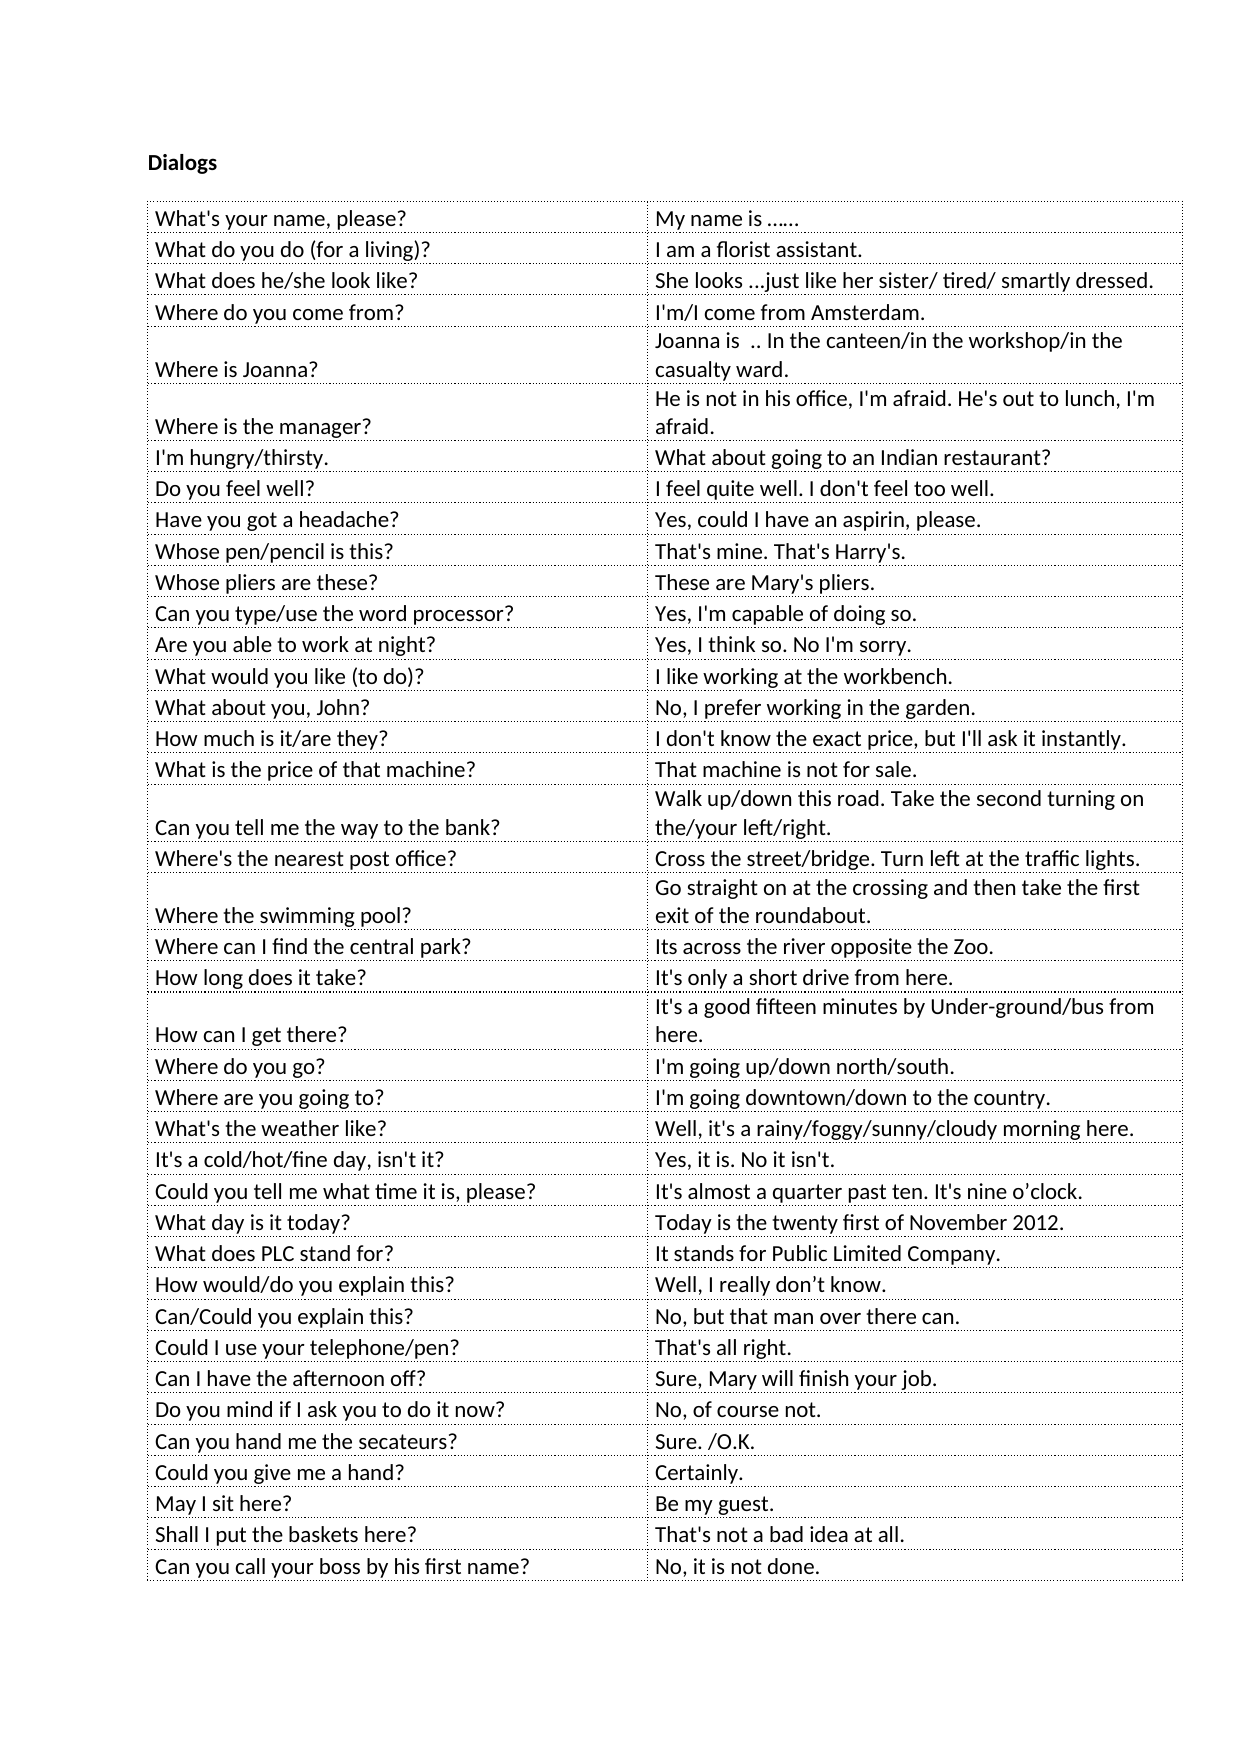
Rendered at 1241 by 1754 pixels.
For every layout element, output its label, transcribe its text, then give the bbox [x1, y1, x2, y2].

table_cell I'm going up/down north/south. [648, 1049, 1183, 1080]
table_cell Where can I find the central park? [148, 929, 648, 960]
table_cell It's a good fifteen minutes by Under-ground/bus from here. [648, 991, 1183, 1048]
table_cell I'm hungry/thirsty. [148, 440, 648, 471]
table_cell Today is the twenty first of November 2012. [648, 1205, 1183, 1236]
table_cell What about going to an Indian restaurant? [648, 440, 1183, 471]
table_cell Go straight on at the crossing and then take the first exit of the roundabout. [648, 872, 1183, 929]
table_cell I'm/I come from Amsterdam. [648, 294, 1183, 326]
table_cell It stands for Public Limited Company. [648, 1236, 1183, 1267]
table_cell I am a florist assistant. [648, 232, 1183, 263]
table_cell No, I prefer working in the garden. [648, 690, 1183, 721]
table_cell Well, it's a rainy/foggy/sunny/cloudy morning here. [648, 1111, 1183, 1142]
table_cell Where do you go? [148, 1049, 648, 1080]
table_cell Yes, could I have an aspirin, please. [648, 502, 1183, 533]
table_cell Sure. /O.K. [648, 1424, 1183, 1455]
table_cell Yes, I'm capable of doing so. [648, 596, 1183, 627]
table_cell Yes, I think so. No I'm sorry. [648, 627, 1183, 658]
table_cell How long does it take? [148, 960, 648, 991]
table_cell What about you, John? [148, 690, 648, 721]
table_cell No, but that man over there can. [648, 1299, 1183, 1330]
table_cell I'm going downtown/down to the country. [648, 1080, 1183, 1111]
table_cell Yes, it is. No it isn't. [648, 1142, 1183, 1173]
table_cell He is not in his office, I'm afraid. He's out to lunch, I'm afraid. [648, 383, 1183, 440]
table_cell How can I get there? [148, 991, 648, 1048]
table_cell What's the weather like? [148, 1111, 648, 1142]
table_cell Where's the nearest post office? [148, 841, 648, 872]
table_cell Walk up/down this road. Take the second turning on the/your left/right. [648, 784, 1183, 841]
table_cell She looks ...just like her sister/ tired/ smartly dressed. [648, 263, 1183, 294]
table_cell What does PLC stand for? [148, 1236, 648, 1267]
table_cell Joanna is .. In the canteen/in the workshop/in the casualty ward. [648, 326, 1183, 383]
table_header My name is …… [648, 201, 1183, 232]
table_cell That's all right. [648, 1330, 1183, 1361]
table_cell What would you like (to do)? [148, 659, 648, 690]
table_cell Be my guest. [648, 1486, 1183, 1517]
table_cell Its across the river opposite the Zoo. [648, 929, 1183, 960]
table_cell Shall I put the baskets here? [148, 1517, 648, 1548]
table_cell It's almost a quarter past ten. It's nine o’clock. [648, 1174, 1183, 1205]
table_cell That machine is not for sale. [648, 752, 1183, 783]
table_cell Are you able to work at night? [148, 627, 648, 658]
table_cell Whose pliers are these? [148, 565, 648, 596]
table_cell Well, I really don’t know. [648, 1267, 1183, 1298]
table_cell These are Mary's pliers. [648, 565, 1183, 596]
table_cell How would/do you explain this? [148, 1267, 648, 1298]
table_cell Certainly. [648, 1455, 1183, 1486]
table_cell What day is it today? [148, 1205, 648, 1236]
table_header What's your name, please? [148, 201, 648, 232]
table_cell Sure, Mary will finish your job. [648, 1361, 1183, 1392]
table_cell I feel quite well. I don't feel too well. [648, 471, 1183, 502]
table_cell That's not a bad idea at all. [648, 1517, 1183, 1548]
table_cell May I sit here? [148, 1486, 648, 1517]
table_cell What do you do (for a living)? [148, 232, 648, 263]
table_cell Have you got a headache? [148, 502, 648, 533]
table_cell Can you call your boss by his first name? [148, 1549, 648, 1580]
table_cell What does he/she look like? [148, 263, 648, 294]
table_cell Do you mind if I ask you to do it now? [148, 1392, 648, 1423]
table_cell Could you give me a hand? [148, 1455, 648, 1486]
table_cell Where is Joanna? [148, 326, 648, 383]
table_cell That's mine. That's Harry's. [648, 534, 1183, 565]
table_cell What is the price of that machine? [148, 752, 648, 783]
table_cell Could you tell me what time it is, please? [148, 1174, 648, 1205]
table_cell Where are you going to? [148, 1080, 648, 1111]
table_cell Whose pen/pencil is this? [148, 534, 648, 565]
table_cell Can/Could you explain this? [148, 1299, 648, 1330]
text Dialogs [148, 148, 1093, 176]
table_cell I don't know the exact price, but I'll ask it instantly. [648, 721, 1183, 752]
table_cell Can you hand me the secateurs? [148, 1424, 648, 1455]
table_cell Can you tell me the way to the bank? [148, 784, 648, 841]
table_cell Cross the street/bridge. Turn left at the traffic lights. [648, 841, 1183, 872]
table_cell Can you type/use the word processor? [148, 596, 648, 627]
table_cell Where is the manager? [148, 383, 648, 440]
table_cell Do you feel well? [148, 471, 648, 502]
table_cell No, of course not. [648, 1392, 1183, 1423]
table_cell How much is it/are they? [148, 721, 648, 752]
table_cell It's only a short drive from here. [648, 960, 1183, 991]
table_cell Can I have the afternoon off? [148, 1361, 648, 1392]
table_cell Could I use your telephone/pen? [148, 1330, 648, 1361]
table_cell I like working at the workbench. [648, 659, 1183, 690]
table_cell Where the swimming pool? [148, 872, 648, 929]
table_cell It's a cold/hot/fine day, isn't it? [148, 1142, 648, 1173]
table_cell No, it is not done. [648, 1549, 1183, 1580]
table_cell Where do you come from? [148, 294, 648, 326]
